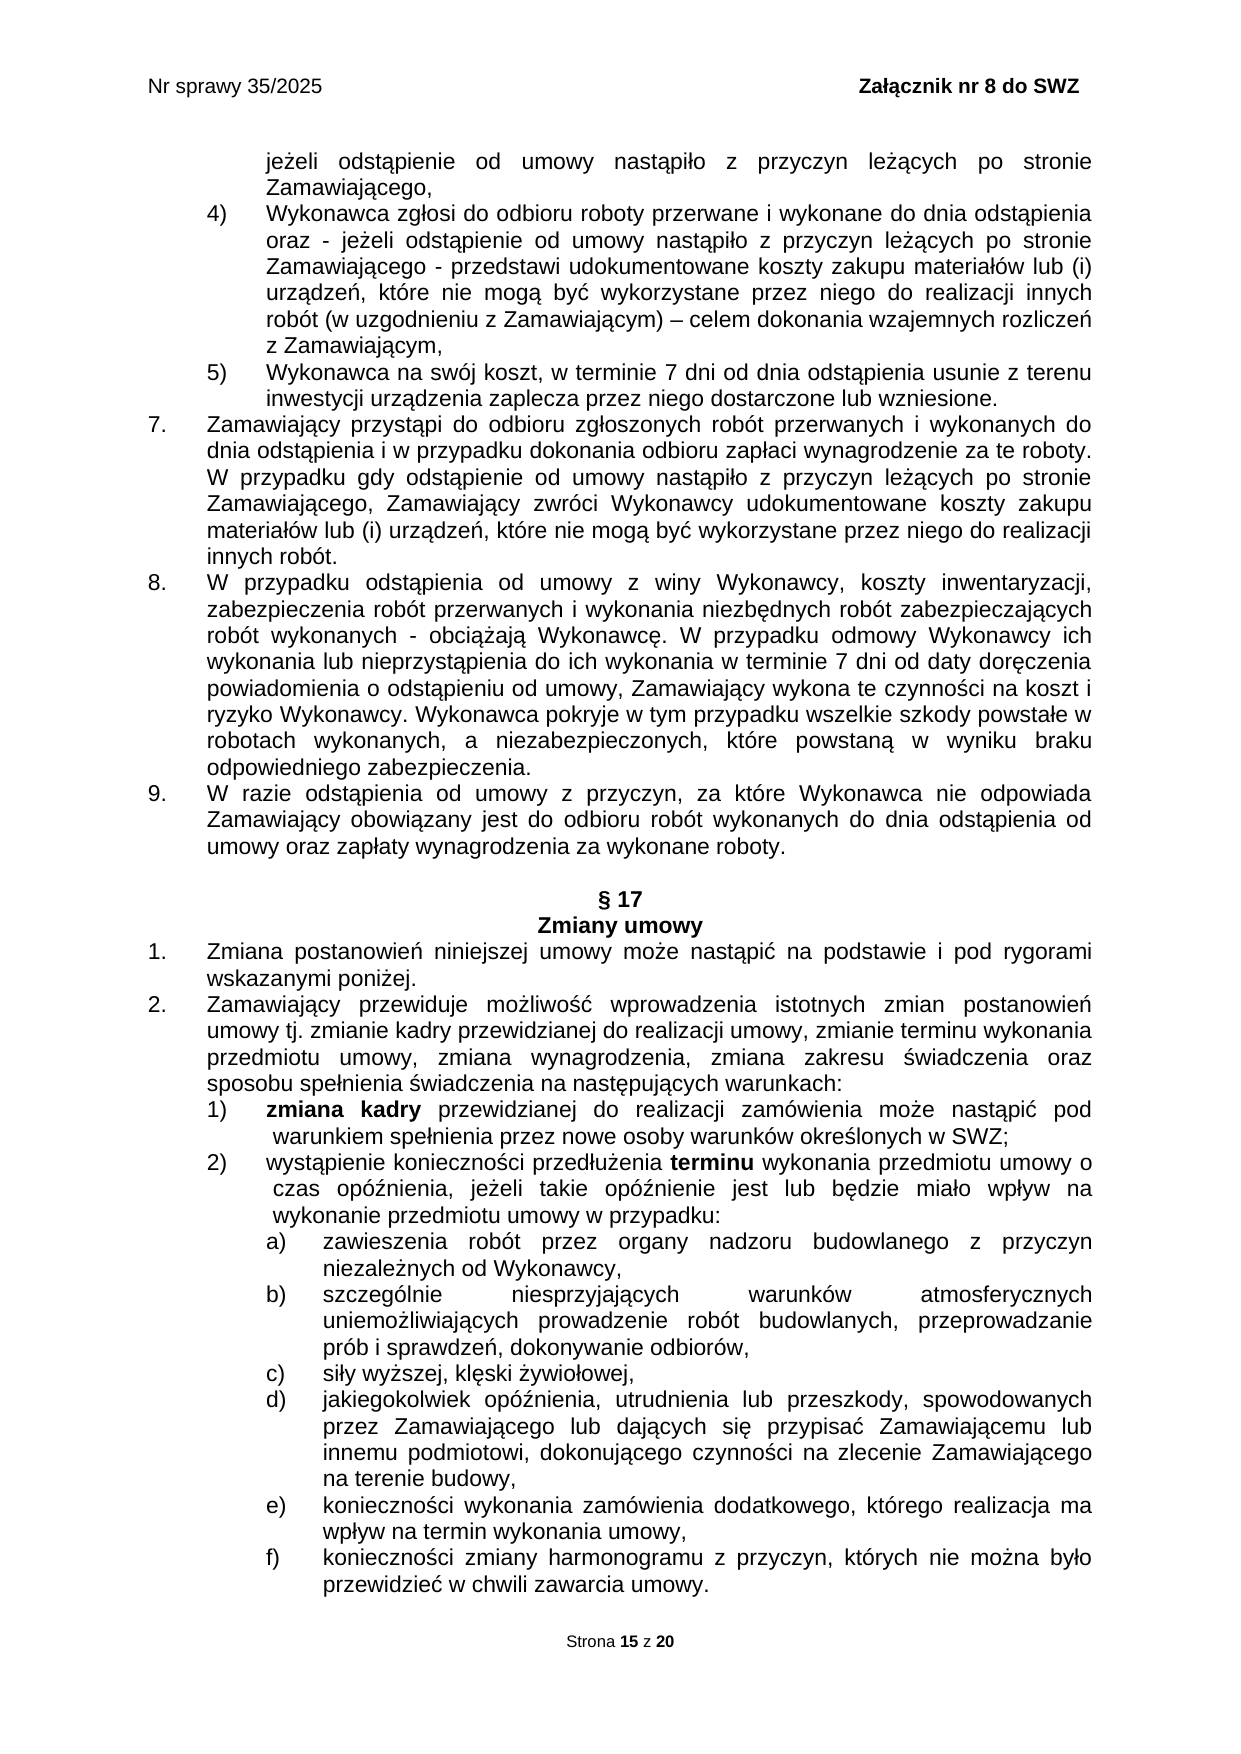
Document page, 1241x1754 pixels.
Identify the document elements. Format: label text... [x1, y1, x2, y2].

text § 17 [148, 886, 1093, 912]
list Zmiana postanowień niniejszej umowy może nastąpić na podstawie i pod rygorami wskazanymi poniżej. [148, 938, 1093, 991]
text Zmiany umowy [148, 912, 1093, 938]
list Wykonawca zgłosi do odbioru roboty przerwane i wykonane do dnia odstąpienia oraz - jeżeli odstąpienie od umowy nastąpiło z przyczyn leżących po stronie Zamawiającego - przedstawi udokumentowane koszty zakupu materiałów lub (i) urządzeń, które nie mogą być wykorzystane przez niego do realizacji innych robót (w uzgodnieniu z Zamawiającym) – celem dokonania wzajemnych rozliczeń z Zamawiającym, [207, 200, 1093, 358]
list szczególnie niesprzyjających warunków atmosferycznych uniemożliwiających prowadzenie robót budowlanych, przeprowadzanie prób i sprawdzeń, dokonywanie odbiorów, [266, 1281, 1093, 1360]
list Zamawiający przewiduje możliwość wprowadzenia istotnych zmian postanowień umowy tj. zmianie kadry przewidzianej do realizacji umowy, zmianie terminu wykonania przedmiotu umowy, zmiana wynagrodzenia, zmiana zakresu świadczenia oraz sposobu spełnienia świadczenia na następujących warunkach: [148, 991, 1093, 1096]
list konieczności wykonania zamówienia dodatkowego, którego realizacja ma wpływ na termin wykonania umowy, [266, 1492, 1093, 1544]
list W razie odstąpienia od umowy z przyczyn, za które Wykonawca nie odpowiada Zamawiający obowiązany jest do odbioru robót wykonanych do dnia odstąpienia od umowy oraz zapłaty wynagrodzenia za wykonane roboty. [148, 780, 1093, 859]
list zmiana kadry przewidzianej do realizacji zamówienia może nastąpić pod warunkiem spełnienia przez nowe osoby warunków określonych w SWZ; [207, 1096, 1093, 1149]
list Zamawiający przystąpi do odbioru zgłoszonych robót przerwanych i wykonanych do dnia odstąpienia i w przypadku dokonania odbioru zapłaci wynagrodzenie za te roboty. W przypadku gdy odstąpienie od umowy nastąpiło z przyczyn leżących po stronie Zamawiającego, Zamawiający zwróci Wykonawcy udokumentowane koszty zakupu materiałów lub (i) urządzeń, które nie mogą być wykorzystane przez niego do realizacji innych robót. [148, 411, 1093, 569]
list wystąpienie konieczności przedłużenia terminu wykonania przedmiotu umowy o czas opóźnienia, jeżeli takie opóźnienie jest lub będzie miało wpływ na wykonanie przedmiotu umowy w przypadku: [207, 1149, 1093, 1228]
list Wykonawca na swój koszt, w terminie 7 dni od dnia odstąpienia usunie z terenu inwestycji urządzenia zaplecza przez niego dostarczone lub wzniesione. [207, 358, 1093, 411]
list jakiegokolwiek opóźnienia, utrudnienia lub przeszkody, spowodowanych przez Zamawiającego lub dających się przypisać Zamawiającemu lub innemu podmiotowi, dokonującego czynności na zlecenie Zamawiającego na terenie budowy, [266, 1386, 1093, 1492]
list W przypadku odstąpienia od umowy z winy Wykonawcy, koszty inwentaryzacji, zabezpieczenia robót przerwanych i wykonania niezbędnych robót zabezpieczających robót wykonanych - obciążają Wykonawcę. W przypadku odmowy Wykonawcy ich wykonania lub nieprzystąpienia do ich wykonania w terminie 7 dni od daty doręczenia powiadomienia o odstąpieniu od umowy, Zamawiający wykona te czynności na koszt i ryzyko Wykonawcy. Wykonawca pokryje w tym przypadku wszelkie szkody powstałe w robotach wykonanych, a niezabezpieczonych, które powstaną w wyniku braku odpowiedniego zabezpieczenia. [148, 569, 1093, 780]
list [207, 148, 1093, 200]
list konieczności zmiany harmonogramu z przyczyn, których nie można było przewidzieć w chwili zawarcia umowy. [266, 1544, 1093, 1597]
list siły wyższej, klęski żywiołowej, [266, 1360, 1093, 1386]
list zawieszenia robót przez organy nadzoru budowlanego z przyczyn niezależnych od Wykonawcy, [266, 1228, 1093, 1281]
